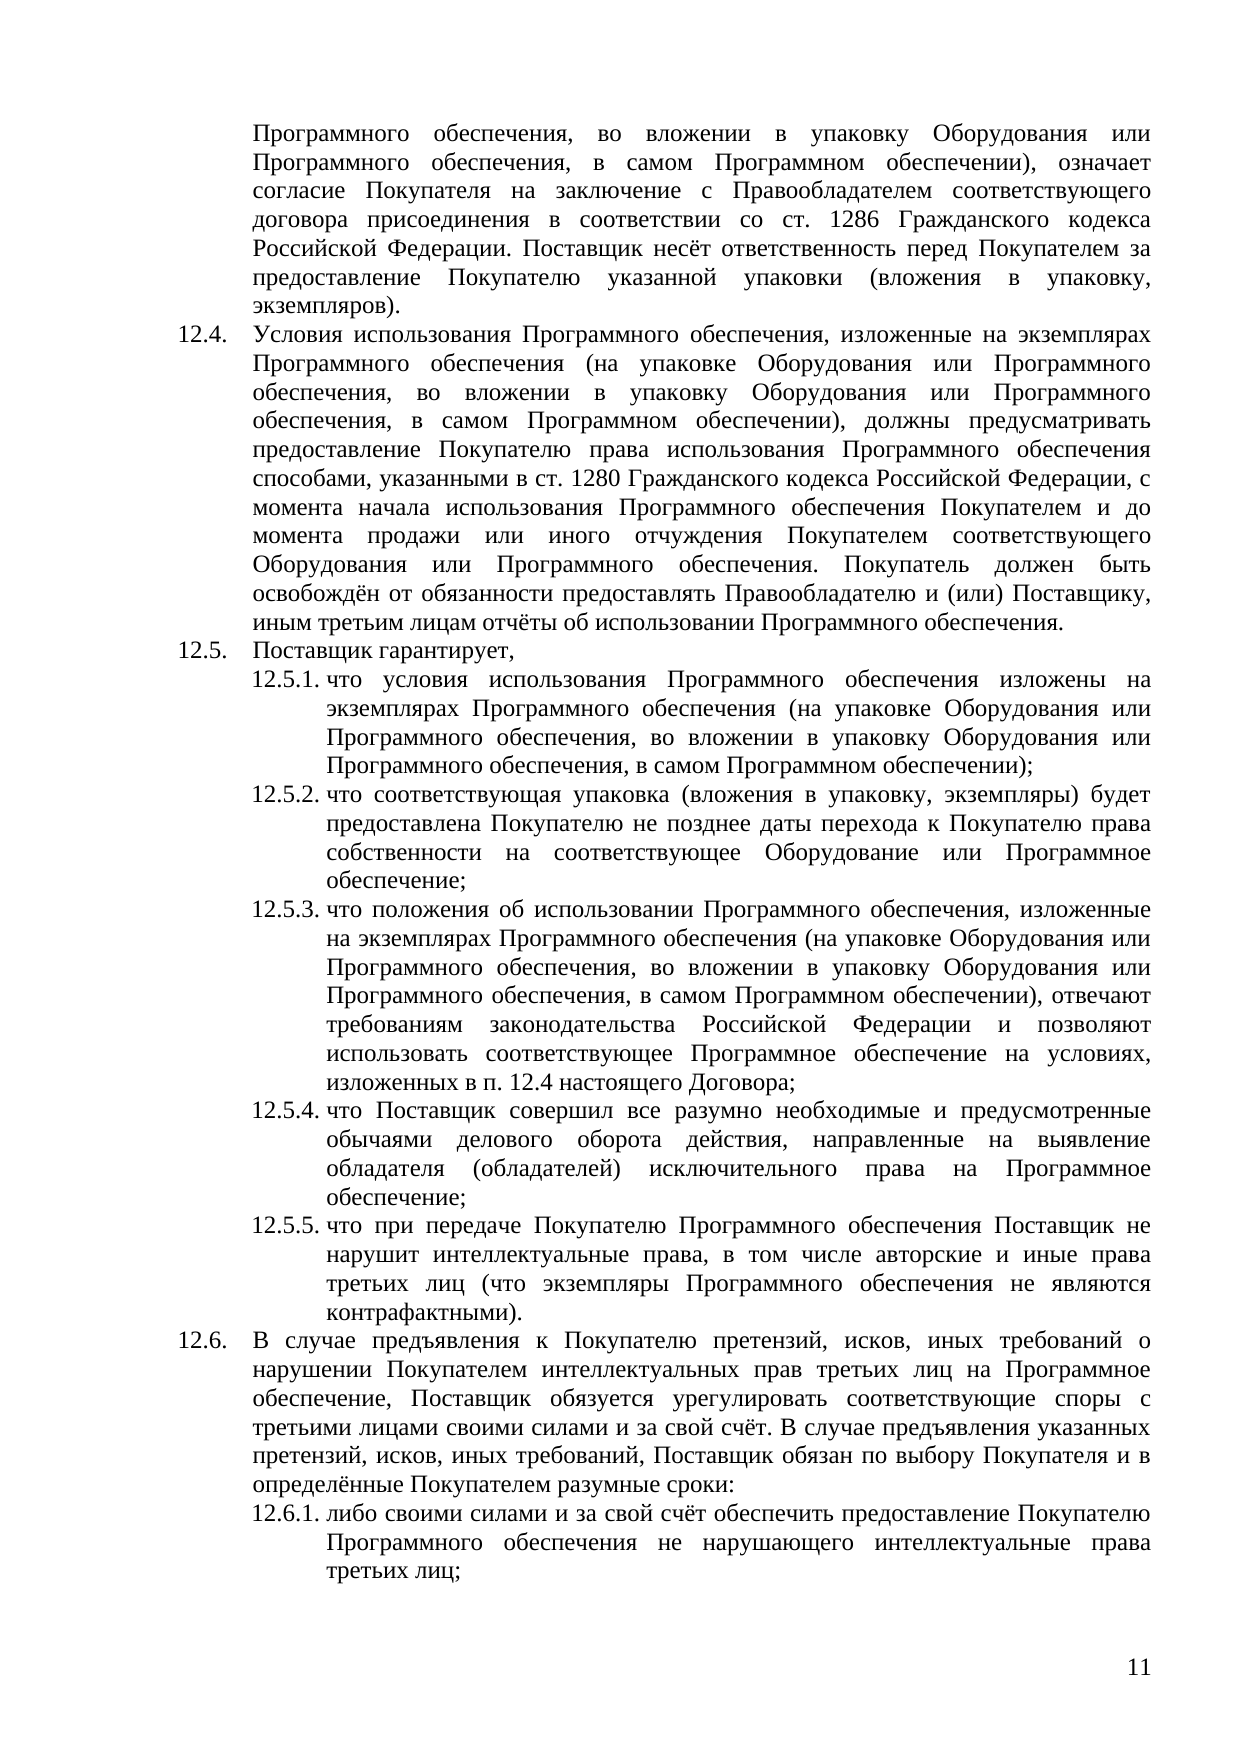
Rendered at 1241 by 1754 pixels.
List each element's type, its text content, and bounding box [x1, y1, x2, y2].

list что положения об использовании Программного обеспечения, изложенные на экземплярах Программного обеспечения (на упаковке Оборудования или Программного обеспечения, во вложении в упаковку Оборудования или Программного обеспечения, в самом Программном обеспечении), отвечают требованиям законодательства Российской Федерации и позволяют использовать соответствующее Программное обеспечение на условиях, изложенных в п. 12.4 настоящего Договора; [251, 1009, 1152, 1211]
list что условия использования Программного обеспечения изложены на экземплярах Программного обеспечения (на упаковке Оборудования или Программного обеспечения, во вложении в упаковку Оборудования или Программного обеспечения, в самом Программном обеспечении); [251, 779, 1152, 894]
list что Поставщик совершил все разумно необходимые и предусмотренные обычаями делового оборота действия, направленные на выявление обладателя (обладателей) исключительного права на Программное обеспечение; [251, 1211, 1152, 1326]
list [177, 118, 1152, 176]
list что при передаче Покупателю Программного обеспечения Поставщик не нарушит интеллектуальные права, в том числе авторские и иные права третьих лиц (что экземпляры Программного обеспечения не являются контрафактными). [251, 1326, 1152, 1441]
list Условия использования Программного обеспечения, изложенные на экземплярах Программного обеспечения (на упаковке Оборудования или Программного обеспечения, во вложении в упаковку Оборудования или Программного обеспечения, в самом Программном обеспечении), должны предусматривать предоставление Покупателю права использования Программного обеспечения способами, указанными в ст. 1280 Гражданского кодекса Российской Федерации, с момента начала использования Программного обеспечения Покупателем и до момента продажи или иного отчуждения Покупателем соответствующего Оборудования или Программного обеспечения. Покупатель должен быть освобождён от обязанности предоставлять Правообладателю и (или) Поставщику, иным третьим лицам отчёты об использовании Программного обеспечения. [177, 434, 1152, 751]
list В случае предъявления к Покупателю претензий, исков, иных требований о нарушении Покупателем интеллектуальных прав третьих лиц на Программное обеспечение, Поставщик обязуется урегулировать соответствующие споры с третьими лицами своими силами и за свой счёт. В случае предъявления указанных претензий, исков, иных требований, Поставщик обязан по выбору Покупателя и в определённые Покупателем разумные сроки: [177, 1441, 1152, 1613]
list Поставщик гарантирует, [177, 751, 1152, 779]
list что соответствующая упаковка (вложения в упаковку, экземпляры) будет предоставлена Покупателю не позднее даты перехода к Покупателю права собственности на соответствующее Оборудование или Программное обеспечение; [251, 894, 1152, 1009]
list Начало использования Программного обеспечения, как оно определено на экземплярах Программного обеспечения (на упаковке Оборудования или Программного обеспечения, во вложении в упаковку Оборудования или Программного обеспечения, в самом Программном обеспечении), означает согласие Покупателя на заключение с Правообладателем соответствующего договора присоединения в соответствии со ст. 1286 Гражданского кодекса Российской Федерации. Поставщик несёт ответственность перед Покупателем за предоставление Покупателю указанной упаковки (вложения в упаковку, экземпляров). [177, 176, 1152, 434]
